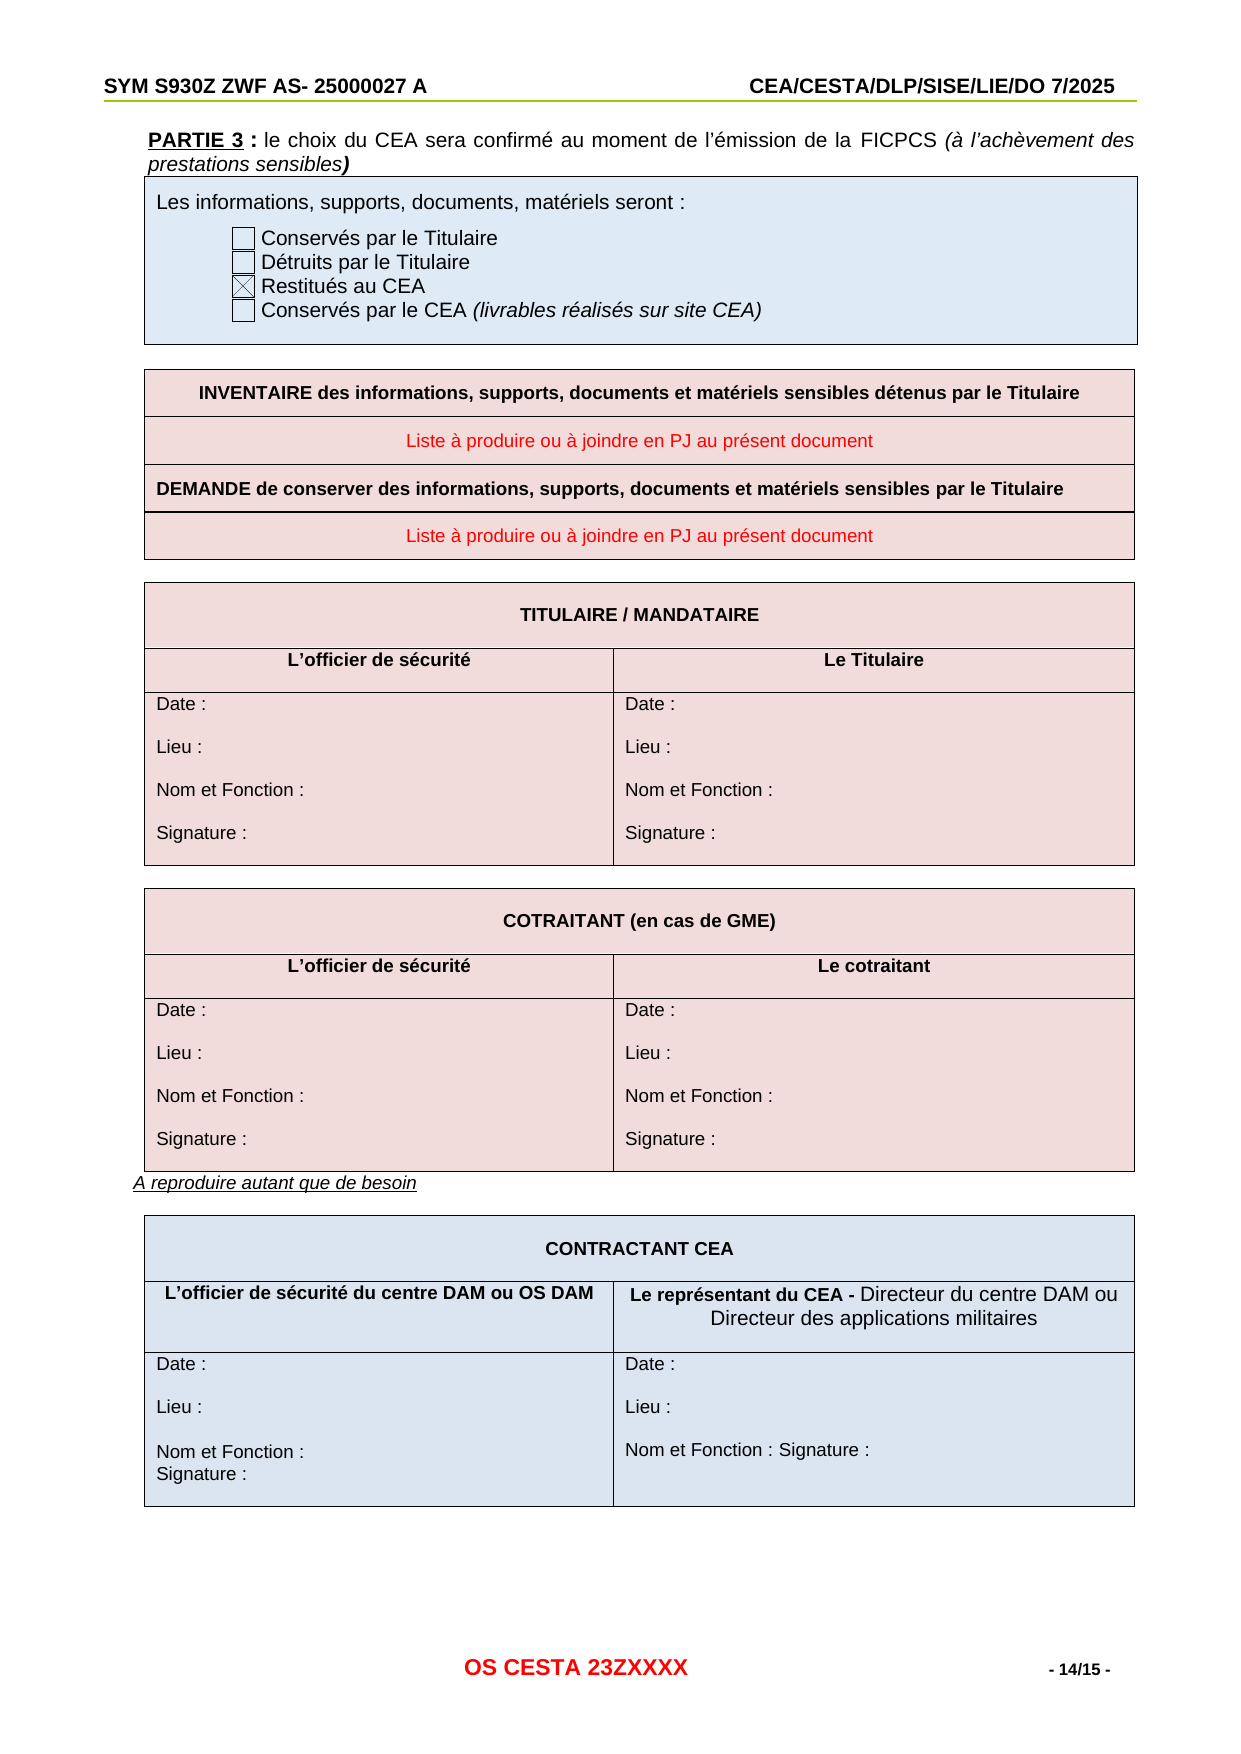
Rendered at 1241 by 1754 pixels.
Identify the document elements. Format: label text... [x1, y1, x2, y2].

table_cell Date : Lieu : Nom et Fonction : Signature : [145, 999, 613, 1171]
table_cell Le cotraitant [614, 955, 1134, 998]
table_cell Date : Lieu : Nom et Fonction : Signature : [145, 693, 613, 865]
table_cell Date : Lieu : Nom et Fonction : Signature : [614, 999, 1134, 1171]
table_cell Date : Lieu : Nom et Fonction : Signature : [145, 1353, 613, 1506]
table_cell Date : Lieu : Nom et Fonction : Signature : [614, 693, 1134, 865]
table_header COTRAITANT (en cas de GME) [145, 889, 1134, 953]
table_cell L’officier de sécurité du centre DAM ou OS DAM [145, 1282, 613, 1352]
table_header TITULAIRE / MANDATAIRE [145, 583, 1134, 647]
table_header INVENTAIRE des informations, supports, documents et matériels sensibles détenus par le Titulaire [145, 370, 1134, 416]
table_cell Liste à produire ou à joindre en PJ au présent document [145, 417, 1134, 464]
table_header Les informations, supports, documents, matériels seront : Conservés par le Titulaire Détruits par le Titulaire Restitués au CEA Conservés par le CEA (livrables réalisés sur site CEA) [145, 177, 1137, 344]
table_cell Date : Lieu : Nom et Fonction : Signature : [614, 1353, 1134, 1506]
table_cell Le représentant du CEA - Directeur du centre DAM ou Directeur des applications militaires [614, 1282, 1134, 1352]
table_header CONTRACTANT CEA [145, 1216, 1134, 1281]
table_cell L’officier de sécurité [145, 649, 613, 692]
text A reproduire autant que de besoin [133, 1172, 1137, 1194]
table_cell Le Titulaire [614, 649, 1134, 692]
table_cell L’officier de sécurité [145, 955, 613, 998]
table_cell DEMANDE de conserver des informations, supports, documents et matériels sensibles par le Titulaire [145, 465, 1134, 511]
table_cell Liste à produire ou à joindre en PJ au présent document [145, 513, 1134, 559]
text PARTIE 3 : le choix du CEA sera confirmé au moment de l’émission de la FICPCS (à l’achèvement des prestations sensibles) [148, 126, 1137, 176]
